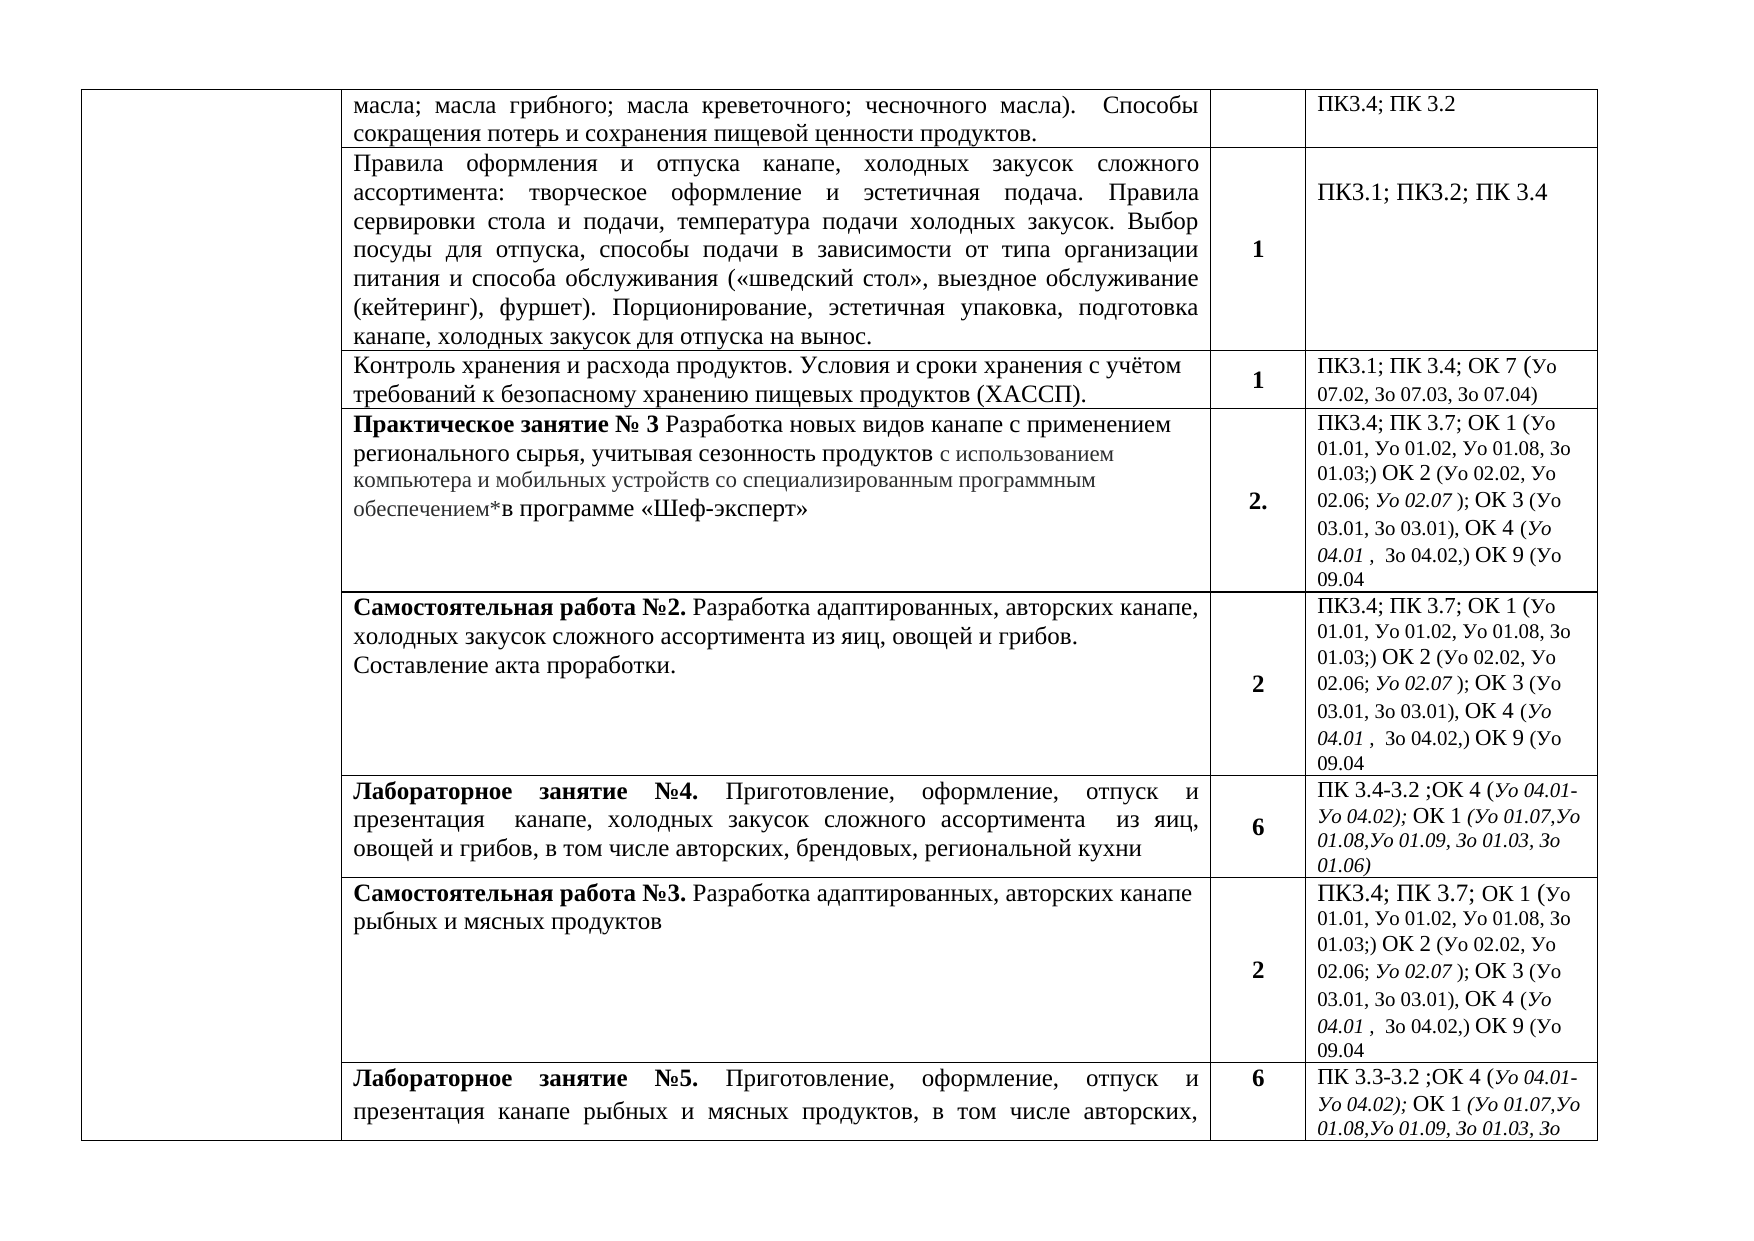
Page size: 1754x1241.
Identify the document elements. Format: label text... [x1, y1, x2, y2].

table_cell 2. [1211, 409, 1305, 591]
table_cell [342, 1063, 1210, 1140]
table_cell 6 [1211, 1063, 1305, 1140]
table_cell Лабораторное занятие №4. Приготовление, оформление, отпуск и презентация канапе, холодных закусок сложного ассортимента из яиц, овощей и грибов, в том числе авторских, брендовых, региональной кухни [342, 776, 1210, 877]
table_cell ПК3.4; ПК 3.7; ОК 1 (Уо 01.01, Уо 01.02, Уо 01.08, Зо 01.03;) ОК 2 (Уо 02.02, Уо 02.06; Уо 02.07 ); ОК 3 (Уо 03.01, Зо 03.01), ОК 4 (Уо 04.01 , Зо 04.02,) ОК 9 (Уо 09.04 [1306, 593, 1597, 775]
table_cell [342, 90, 1210, 147]
table_cell Практическое занятие № 3 Разработка новых видов канапе с применением регионального сырья, учитывая сезонность продуктов с использованием компьютера и мобильных устройств со специализированным программным обеспечением*в программе «Шеф-эксперт» [342, 409, 1210, 591]
table_cell Контроль хранения и расхода продуктов. Условия и сроки хранения с учётом требований к безопасному хранению пищевых продуктов (ХАССП). [342, 351, 1210, 408]
table_cell ПК3.4; ПК 3.7; ОК 1 (Уо 01.01, Уо 01.02, Уо 01.08, Зо 01.03;) ОК 2 (Уо 02.02, Уо 02.06; Уо 02.07 ); ОК 3 (Уо 03.01, Зо 03.01), ОК 4 (Уо 04.01 , Зо 04.02,) ОК 9 (Уо 09.04 [1306, 409, 1597, 591]
table_cell ПК3.1; ПК3.2; ПК 3.4 [1306, 148, 1597, 349]
table_cell 1 [1211, 351, 1305, 408]
table_cell Самостоятельная работа №3. Разработка адаптированных, авторских канапе рыбных и мясных продуктов [342, 878, 1210, 1062]
table_cell 1 [1211, 148, 1305, 349]
table_cell Самостоятельная работа №2. Разработка адаптированных, авторских канапе, холодных закусок сложного ассортимента из яиц, овощей и грибов. Составление акта проработки. [342, 593, 1210, 775]
table_cell 2 [1211, 878, 1305, 1062]
table_cell 2 [1211, 593, 1305, 775]
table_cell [1306, 1063, 1597, 1140]
table_cell Правила оформления и отпуска канапе, холодных закусок сложного ассортимента: творческое оформление и эстетичная подача. Правила сервировки стола и подачи, температура подачи холодных закусок. Выбор посуды для отпуска, способы подачи в зависимости от типа организации питания и способа обслуживания («шведский стол», выездное обслуживание (кейтеринг), фуршет). Порционирование, эстетичная упаковка, подготовка канапе, холодных закусок для отпуска на вынос. [342, 148, 1210, 349]
table_cell ПК3.4; ПК 3.7; ОК 1 (Уо 01.01, Уо 01.02, Уо 01.08, Зо 01.03;) ОК 2 (Уо 02.02, Уо 02.06; Уо 02.07 ); ОК 3 (Уо 03.01, Зо 03.01), ОК 4 (Уо 04.01 , Зо 04.02,) ОК 9 (Уо 09.04 [1306, 878, 1597, 1062]
table_cell 1 [1211, 90, 1305, 147]
table_cell 6 [1211, 776, 1305, 877]
table_cell ПК 3.4-3.2 ;ОК 4 (Уо 04.01- Уо 04.02); ОК 1 (Уо 01.07,Уо 01.08,Уо 01.09, Зо 01.03, Зо 01.06) [1306, 776, 1597, 877]
table_cell ПК3.1; ПК 3.4; ОК 7 (Уо 07.02, Зо 07.03, Зо 07.04) [1306, 351, 1597, 408]
